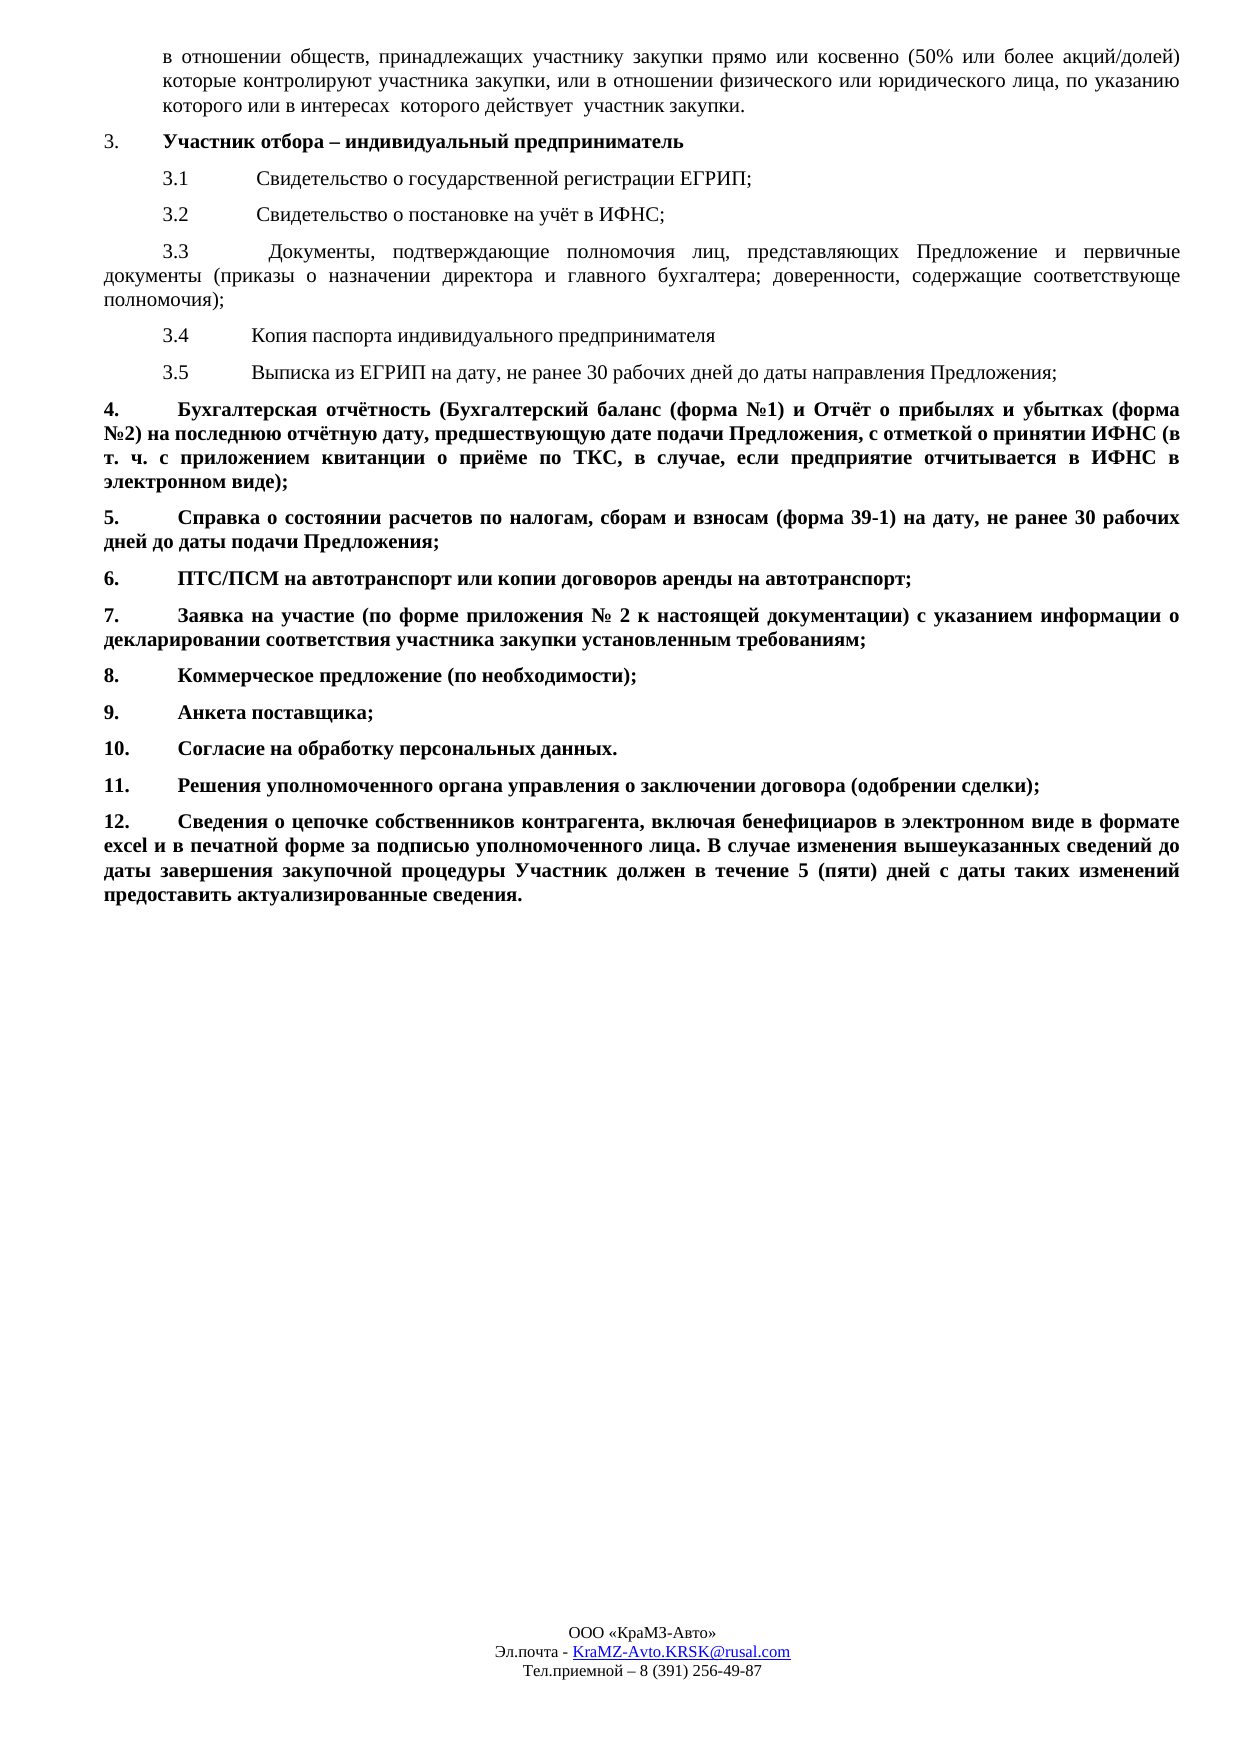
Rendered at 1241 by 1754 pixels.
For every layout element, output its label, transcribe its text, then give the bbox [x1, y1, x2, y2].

list Сведения о цепочке собственников контрагента, включая бенефициаров в электронном виде в формате excel и в печатной форме за подписью уполномоченного лица. В случае изменения вышеуказанных сведений до даты завершения закупочной процедуры Участник должен в течение 5 (пяти) дней с даты таких изменений предоставить актуализированные сведения. [103, 809, 1181, 906]
list Коммерческое предложение (по необходимости); [103, 663, 1181, 687]
list Заявка на участие (по форме приложения № 2 к настоящей документации) с указанием информации о декларировании соответствия участника закупки установленным требованиям; [103, 602, 1181, 651]
list Согласие на обработку персональных данных. [103, 736, 1181, 760]
list Справка о состоянии расчетов по налогам, сборам и взносам (форма 39-1) на дату, не ранее 30 рабочих дней до даты подачи Предложения; [103, 505, 1181, 553]
list Бухгалтерская отчётность (Бухгалтерский баланс (форма №1) и Отчёт о прибылях и убытках (форма №2) на последнюю отчётную дату, предшествующую дате подачи Предложения, с отметкой о принятии ИФНС (в т. ч. с приложением квитанции о приёме по ТКС, в случае, если предприятие отчитывается в ИФНС в электронном виде); [103, 397, 1181, 493]
list Анкета поставщика; [103, 700, 1181, 724]
list Решения уполномоченного органа управления о заключении договора (одобрении сделки); [103, 773, 1181, 797]
list Выписка из ЕГРИП на дату, не ранее 30 рабочих дней до даты направления Предложения; [103, 360, 1181, 384]
list Свидетельство о государственной регистрации ЕГРИП; [103, 166, 1181, 190]
list Участник отбора – индивидуальный предприниматель [103, 129, 1181, 153]
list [162, 44, 1181, 117]
list Свидетельство о постановке на учёт в ИФНС; [103, 202, 1181, 226]
list Копия паспорта индивидуального предпринимателя [103, 323, 1181, 347]
list ПТС/ПСМ на автотранспорт или копии договоров аренды на автотранспорт; [103, 566, 1181, 590]
